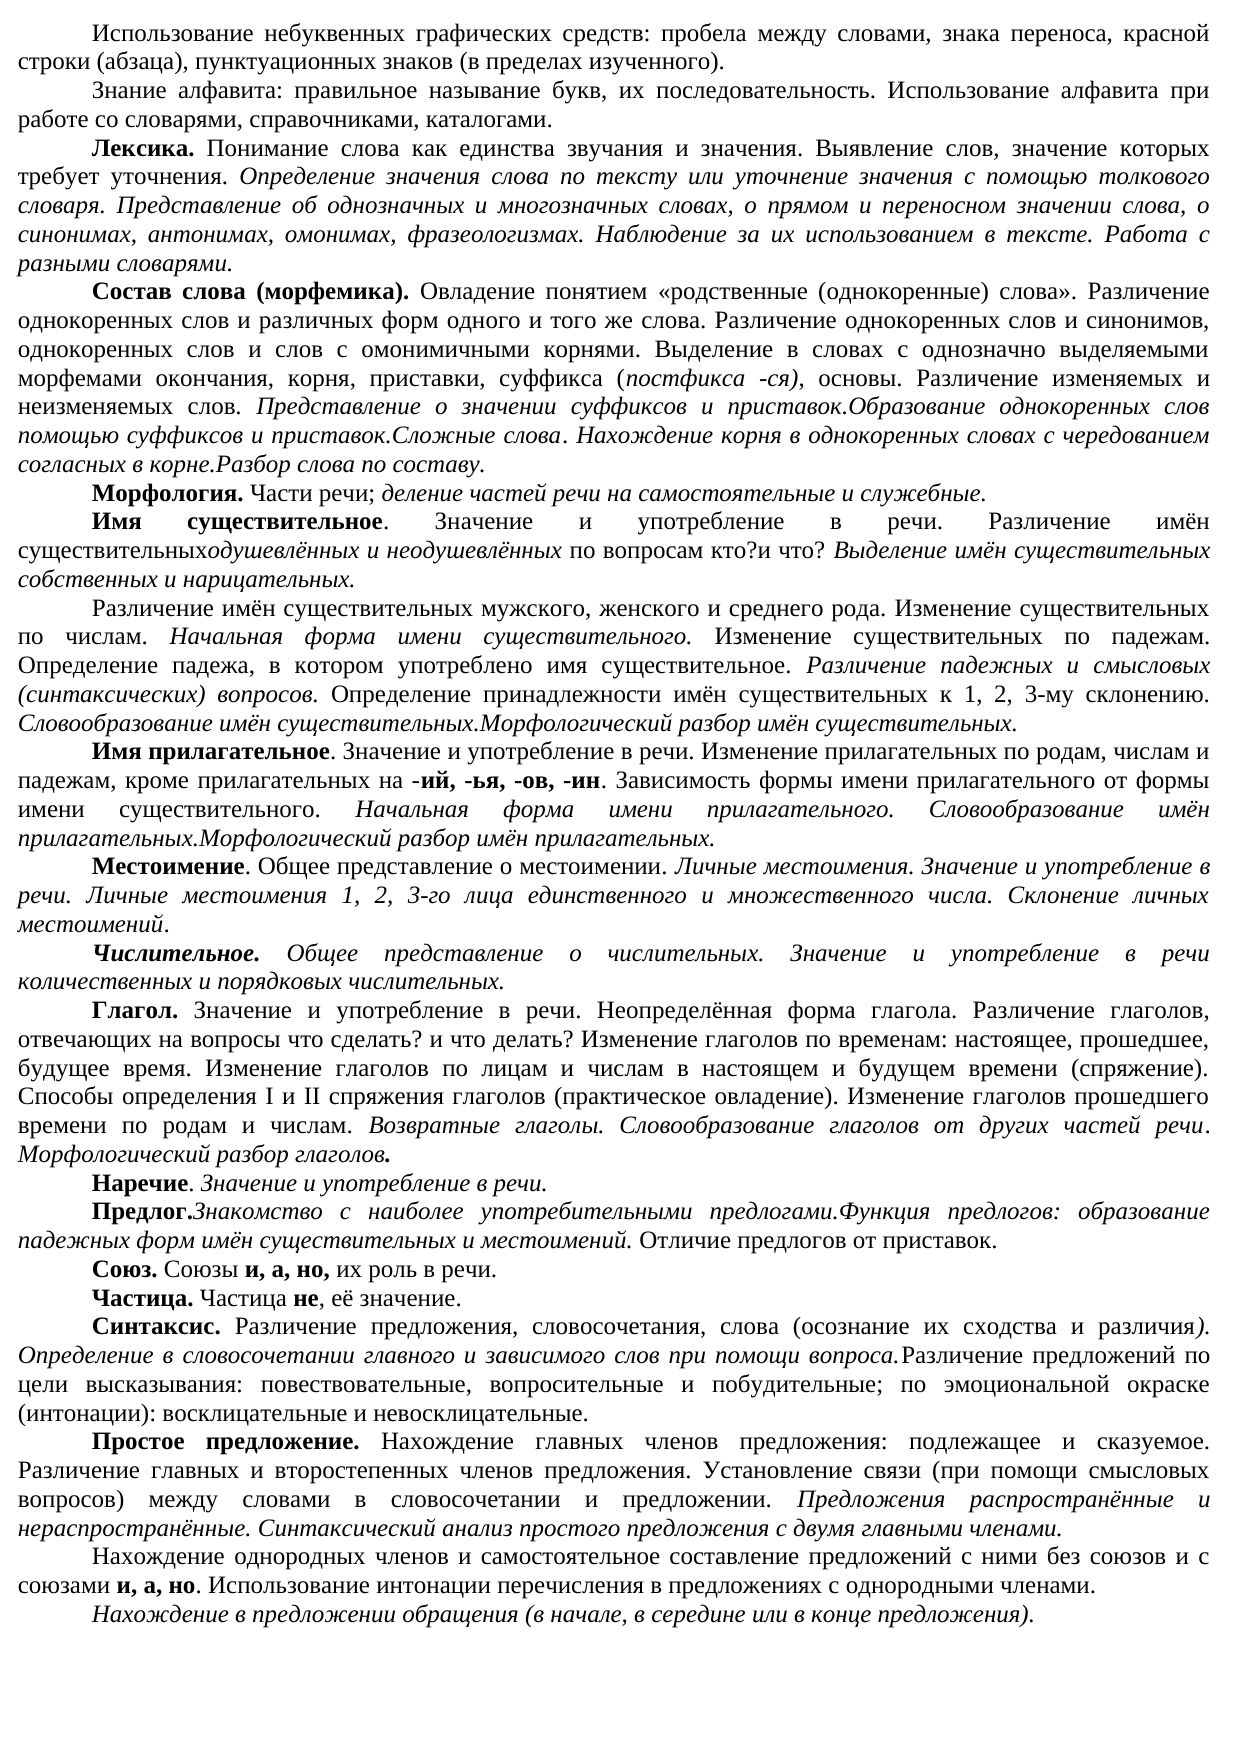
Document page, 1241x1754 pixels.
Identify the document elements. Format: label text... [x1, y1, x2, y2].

text Местоимение. Общее представление о местоимении. Личные местоимения. Значение и употребление в речи. Личные местоимения 1, 2, 3-го лица единственного и множественного числа. Склонение личных местоимений. [18, 851, 1211, 938]
text Имя прилагательное. Значение и употребление в речи. Изменение прилагательных по родам, числам и падежам, кроме прилагательных на -ий, -ья, -ов, -ин. Зависимость формы имени прилагательного от формы имени существительного. Начальная форма имени прилагательного. Словообразование имён прилагательных.Морфологический разбор имён прилагательных. [18, 736, 1211, 851]
text Наречие. Значение и употребление в речи. [18, 1168, 1211, 1196]
text Частица. Частица не, её значение. [18, 1283, 1211, 1311]
text Имя существительное. Значение и употребление в речи. Различение имён существительныходушевлённых и неодушевлённых по вопросам кто?и что? Выделение имён существительных собственных и нарицательных. [18, 506, 1211, 593]
text Глагол. Значение и употребление в речи. Неопределённая форма глагола. Различение глаголов, отвечающих на вопросы что сделать? и что делать? Изменение глаголов по временам: настоящее, прошедшее, будущее время. Изменение глаголов по лицам и числам в настоящем и будущем времени (спряжение). Способы определения І и ІІ спряжения глаголов (практическое овладение). Изменение глаголов прошедшего времени по родам и числам. Возвратные глаголы. Словообразование глаголов от других частей речи. Морфологический разбор глаголов. [18, 995, 1211, 1168]
text Простое предложение. Нахождение главных членов предложения: подлежащее и сказуемое. Различение главных и второстепенных членов предложения. Установление связи (при помощи смысловых вопросов) между словами в словосочетании и предложении. Предложения распространённые и нераспространённые. Синтаксический анализ простого предложения с двумя главными членами. [18, 1426, 1211, 1541]
text Нахождение в предложении обращения (в начале, в середине или в конце предложения). [18, 1599, 1211, 1628]
text Числительное. Общее представление о числительных. Значение и употребление в речи количественных и порядковых числительных. [18, 938, 1211, 995]
text Синтаксис. Различение предложения, словосочетания, слова (осознание их сходства и различия). Определение в словосочетании главного и зависимого слов при помощи вопроса.Различение предложений по цели высказывания: повествовательные, вопросительные и побудительные; по эмоциональной окраске (интонации): восклицательные и невосклицательные. [18, 1311, 1211, 1426]
text Состав слова (морфемика). Овладение понятием «родственные (однокоренные) слова». Различение однокоренных слов и различных форм одного и того же слова. Различение однокоренных слов и синонимов, однокоренных слов и слов с омонимичными корнями. Выделение в словах с однозначно выделяемыми морфемами окончания, корня, приставки, суффикса (постфикса -ся), основы. Различение изменяемых и неизменяемых слов. Представление о значении суффиксов и приставок.Образование однокоренных слов помощью суффиксов и приставок.Сложные слова. Нахождение корня в однокоренных словах с чередованием согласных в корне.Разбор слова по составу. [18, 276, 1211, 478]
text Морфология. Части речи; деление частей речи на самостоятельные и служебные. [18, 478, 1211, 506]
text Предлог.Знакомство с наиболее употребительными предлогами.Функция предлогов: образование падежных форм имён существительных и местоимений. Отличие предлогов от приставок. [18, 1196, 1211, 1254]
text Различение имён существительных мужского, женского и среднего рода. Изменение существительных по числам. Начальная форма имени существительного. Изменение существительных по падежам. Определение падежа, в котором употреблено имя существительное. Различение падежных и смысловых (синтаксических) вопросов. Определение принадлежности имён существительных к 1, 2, 3-му склонению. Словообразование имён существительных.Морфологический разбор имён существительных. [18, 593, 1211, 736]
text Знание алфавита: правильное называние букв, их последовательность. Использование алфавита при работе со словарями, справочниками, каталогами. [18, 75, 1211, 133]
text Союз. Союзы и, а, но, их роль в речи. [18, 1254, 1211, 1283]
text Нахождение однородных членов и самостоятельное составление предложений с ними без союзов и с союзами и, а, но. Использование интонации перечисления в предложениях с однородными членами. [18, 1541, 1211, 1599]
text Использование небуквенных графических средств: пробела между словами, знака переноса, красной строки (абзаца), пунктуационных знаков (в пределах изученного). [18, 18, 1211, 75]
text Лексика. Понимание слова как единства звучания и значения. Выявление слов, значение которых требует уточнения. Определение значения слова по тексту или уточнение значения с помощью толкового словаря. Представление об однозначных и многозначных словах, о прямом и переносном значении слова, о синонимах, антонимах, омонимах, фразеологизмах. Наблюдение за их использованием в тексте. Работа с разными словарями. [18, 133, 1211, 276]
